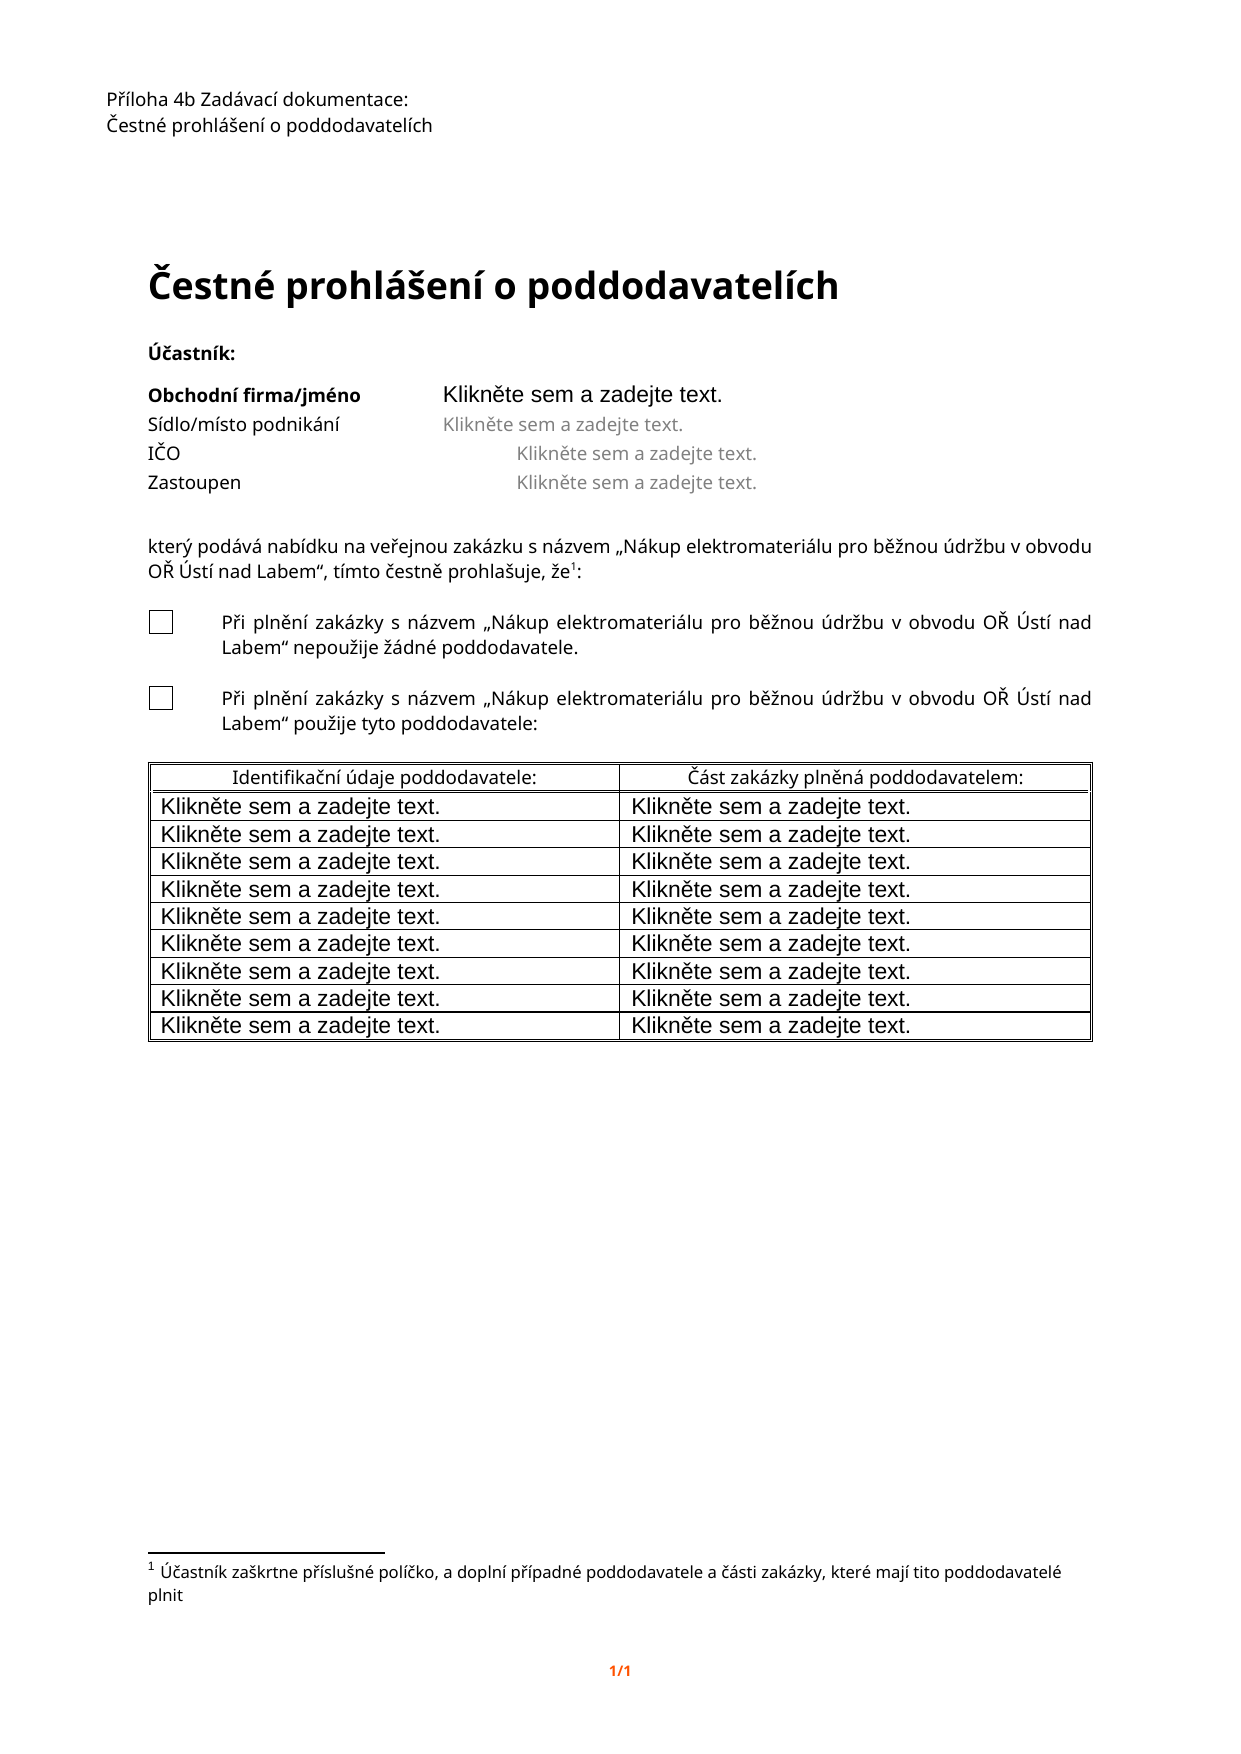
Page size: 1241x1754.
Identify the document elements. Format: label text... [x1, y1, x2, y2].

text který podává nabídku na veřejnou zakázku s názvem „Nákup elektromateriálu pro běžnou údržbu v obvodu OŘ Ústí nad Labem“, tímto čestně prohlašuje, že: [148, 533, 1093, 584]
text Obchodní firma/jméno [148, 379, 1093, 408]
text Sídlo/místo podnikání [148, 408, 1093, 437]
text IČO [148, 437, 1093, 466]
text Při plnění zakázky s názvem „Nákup elektromateriálu pro běžnou údržbu v obvodu OŘ Ústí nad Labem“ nepoužije žádné poddodavatele. [148, 609, 1093, 660]
text Účastník: [148, 336, 1093, 367]
table_header Identifikační údaje poddodavatele: [151, 765, 619, 790]
table_header Část zakázky plněná poddodavatelem: [620, 765, 1090, 790]
text Zastoupen [148, 466, 1093, 495]
text Při plnění zakázky s názvem „Nákup elektromateriálu pro běžnou údržbu v obvodu OŘ Ústí nad Labem“ použije tyto poddodavatele: [148, 685, 1093, 736]
title Čestné prohlášení o poddodavatelích [148, 259, 1093, 311]
